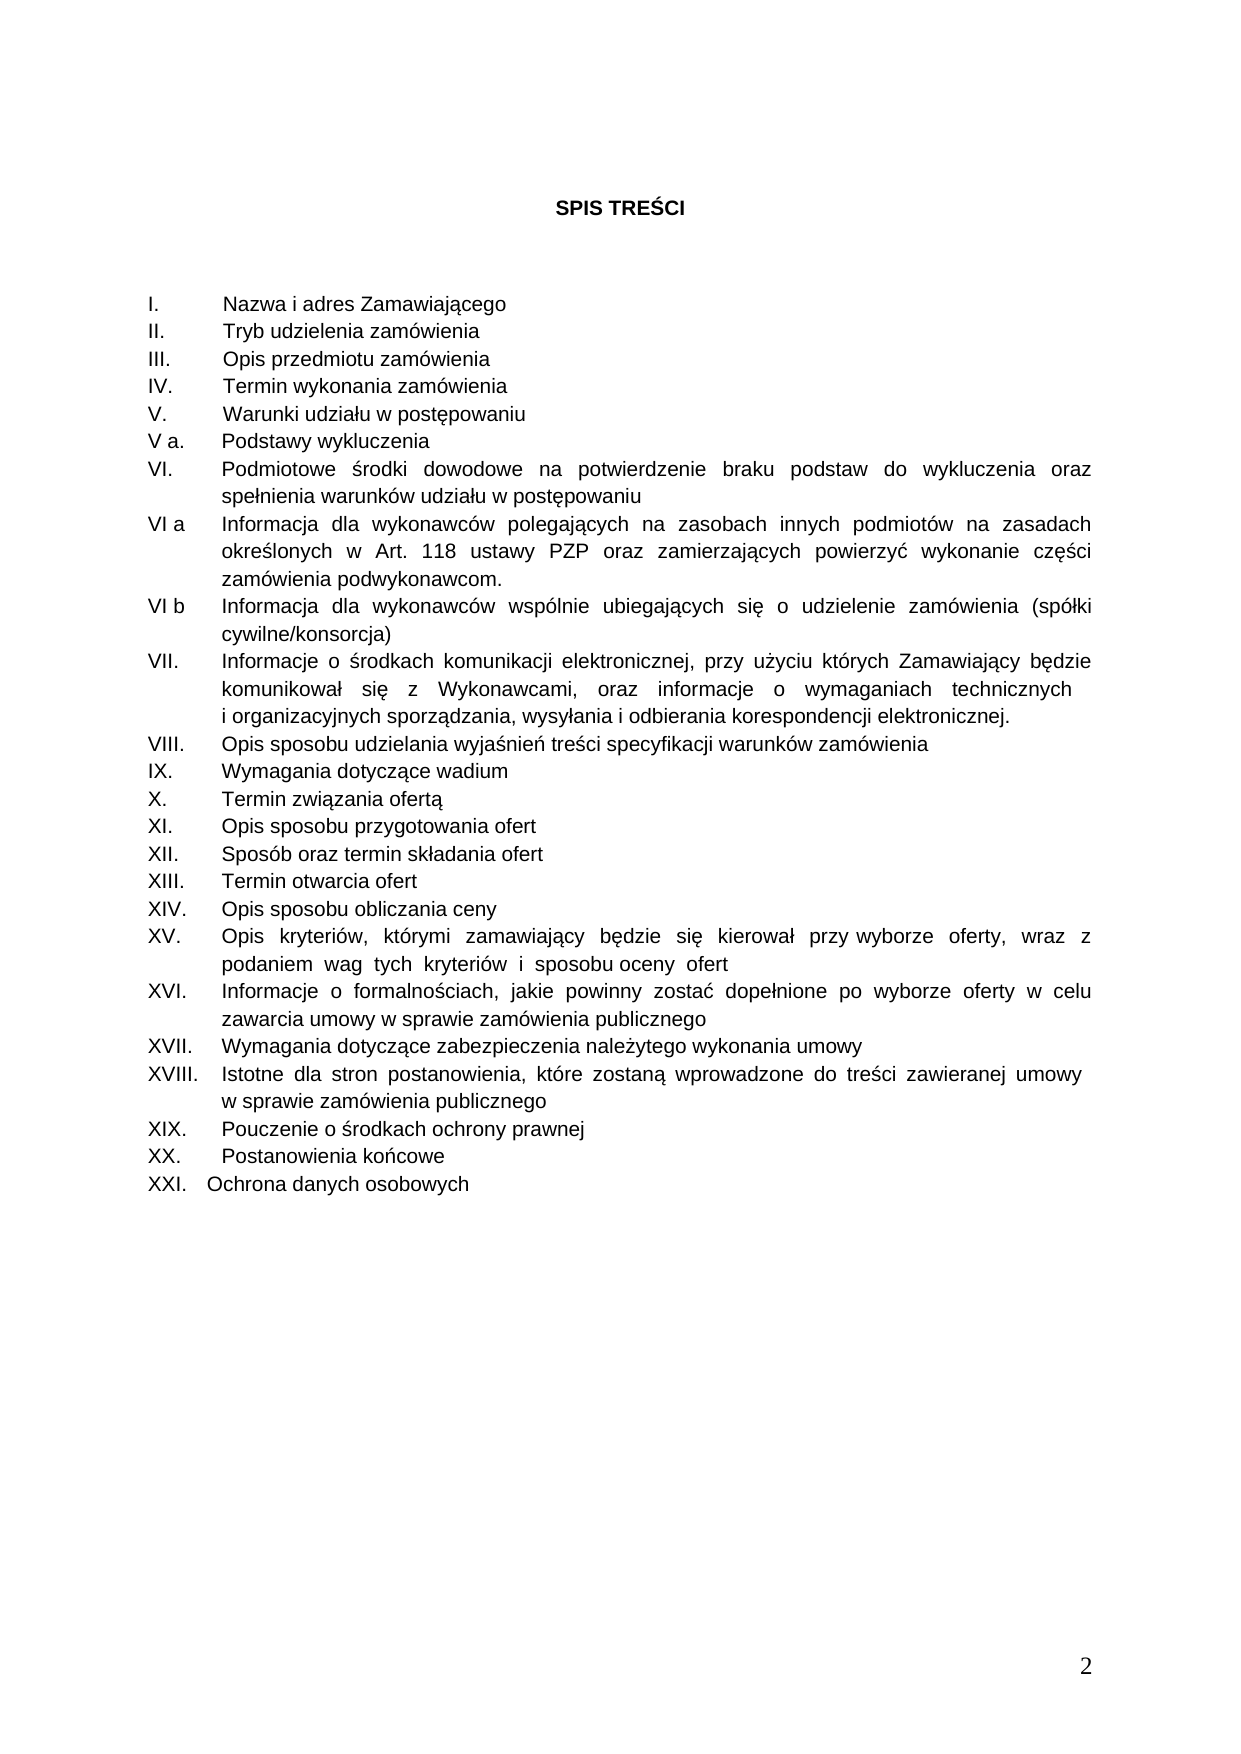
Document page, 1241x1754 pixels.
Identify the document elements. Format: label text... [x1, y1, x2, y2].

list Wymagania dotyczące wadium [148, 759, 1093, 783]
list Nazwa i adres Zamawiającego [148, 291, 1093, 315]
text SPIS TREŚCI [148, 196, 1093, 219]
list Tryb udzielenia zamówienia [148, 319, 1093, 343]
text VI a Informacja dla wykonawców polegających na zasobach innych podmiotów na zasadach określonych w Art. 118 ustawy PZP oraz zamierzających powierzyć wykonanie części zamówienia podwykonawcom. [148, 511, 1093, 590]
list Termin otwarcia ofert [148, 869, 1093, 893]
list Pouczenie o środkach ochrony prawnej [148, 1116, 1093, 1140]
list Postanowienia końcowe [148, 1144, 1093, 1168]
list Informacje o formalnościach, jakie powinny zostać dopełnione po wyborze oferty w celu zawarcia umowy w sprawie zamówienia publicznego [148, 979, 1093, 1030]
list Informacje o środkach komunikacji elektronicznej, przy użyciu których Zamawiający będzie komunikował się z Wykonawcami, oraz informacje o wymaganiach technicznych i organizacyjnych sporządzania, wysyłania i odbierania korespondencji elektronicznej. [148, 649, 1093, 728]
list Opis sposobu przygotowania ofert [148, 814, 1093, 838]
list Warunki udziału w postępowaniu [148, 401, 1093, 425]
list Termin wykonania zamówienia [148, 374, 1093, 398]
list Ochrona danych osobowych [148, 1171, 1093, 1195]
list Opis przedmiotu zamówienia [148, 346, 1093, 370]
list Wymagania dotyczące zabezpieczenia należytego wykonania umowy [148, 1034, 1093, 1058]
list Opis sposobu udzielania wyjaśnień treści specyfikacji warunków zamówienia [148, 731, 1093, 755]
list Opis kryteriów, którymi zamawiający będzie się kierował przy wyborze oferty, wraz z podaniem wag tych kryteriów i sposobu oceny ofert [148, 924, 1093, 975]
list Opis sposobu obliczania ceny [148, 896, 1093, 920]
list Istotne dla stron postanowienia, które zostaną wprowadzone do treści zawieranej umowy w sprawie zamówienia publicznego [148, 1061, 1093, 1113]
text VI. Podmiotowe środki dowodowe na potwierdzenie braku podstaw do wykluczenia oraz spełnienia warunków udziału w postępowaniu [148, 456, 1093, 508]
text V a. Podstawy wykluczenia [148, 429, 1093, 453]
text VI b Informacja dla wykonawców wspólnie ubiegających się o udzielenie zamówienia (spółki cywilne/konsorcja) [148, 594, 1093, 645]
list Sposób oraz termin składania ofert [148, 841, 1093, 865]
list Termin związania ofertą [148, 786, 1093, 810]
